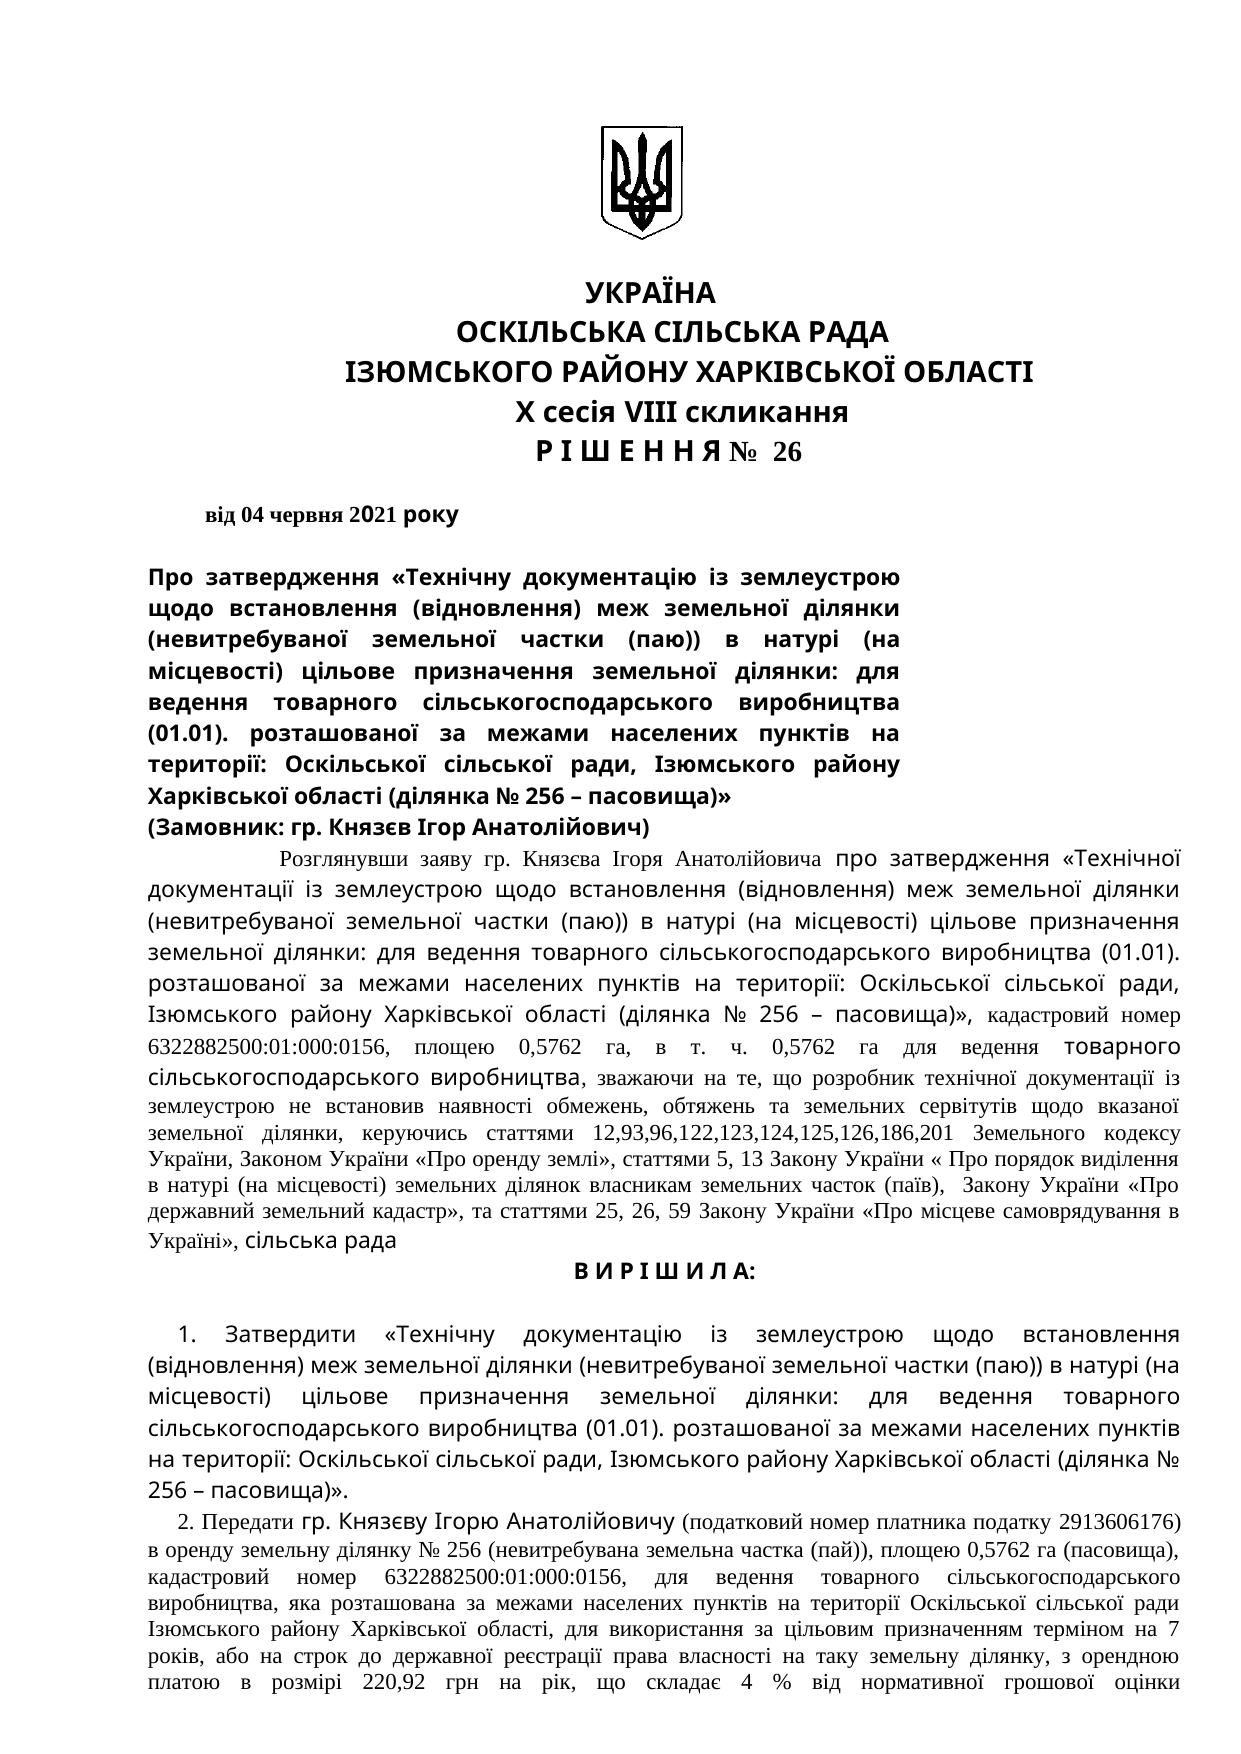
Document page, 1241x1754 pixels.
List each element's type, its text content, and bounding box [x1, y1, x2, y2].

text від 04 червня 2021 року [148, 498, 1181, 530]
text Х сесія VІІІ скликання [198, 391, 1181, 431]
text (Замовник: гр. Князєв Ігор Анатолійович) [148, 811, 901, 842]
text Р І Ш Е Н Н Я № 26 [148, 431, 1181, 470]
text ОСКІЛЬСЬКА СІЛЬСЬКА РАДА [198, 312, 1181, 351]
picture [563, 193, 728, 272]
text УКРАЇНА [198, 272, 1181, 312]
text ІЗЮМСЬКОГО РАЙОНУ ХАРКІВСЬКОЇ ОБЛАСТІ [198, 351, 1181, 391]
text Про затвердження «Технічну документацію із землеустрою щодо встановлення (відновлення) меж земельної ділянки (невитребуваної земельної частки (паю)) в натурі (на місцевості) цільове призначення земельної ділянки: для ведення товарного сільськогосподарського виробництва (01.01). розташованої за межами населених пунктів на території: Оскільської сільської ради, Ізюмського району Харківської області (ділянка № 256 – пасовища)» [148, 561, 901, 811]
table_header [148, 59, 1167, 193]
text 1. Затвердити «Технічну документацію із землеустрою щодо встановлення (відновлення) меж земельної ділянки (невитребуваної земельної частки (паю)) в натурі (на місцевості) цільове призначення земельної ділянки: для ведення товарного сільськогосподарського виробництва (01.01). розташованої за межами населених пунктів на території: Оскільської сільської ради, Ізюмського району Харківської області (ділянка № 256 – пасовища)». [148, 1318, 1181, 1505]
text Розглянувши заяву гр. Князєва Ігоря Анатолійовича про затвердження «Технічної документації із землеустрою щодо встановлення (відновлення) меж земельної ділянки (невитребуваної земельної частки (паю)) в натурі (на місцевості) цільове призначення земельної ділянки: для ведення товарного сільськогосподарського виробництва (01.01). розташованої за межами населених пунктів на території: Оскільської сільської ради, Ізюмського району Харківської області (ділянка № 256 – пасовища)», кадастровий номер 6322882500:01:000:0156, площею 0,5762 га, в т. ч. 0,5762 га для ведення товарного сільськогосподарського виробництва, зважаючи на те, що розробник технічної документації із землеустрою не встановив наявності обмежень, обтяжень та земельних сервітутів щодо вказаної земельної ділянки, керуючись статтями 12,93,96,122,123,124,125,126,186,201 Земельного кодексу України, Законом України «Про оренду землі», статтями 5, 13 Закону України « Про порядок виділення в натурі (на місцевості) земельних ділянок власникам земельних часток (паїв), Закону України «Про державний земельний кадастр», та статтями 25, 26, 59 Закону України «Про місцеве самоврядування в Україні», сільська рада [148, 842, 1181, 1255]
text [148, 1505, 1181, 1694]
text В И Р І Ш И Л А: [148, 1255, 1181, 1286]
